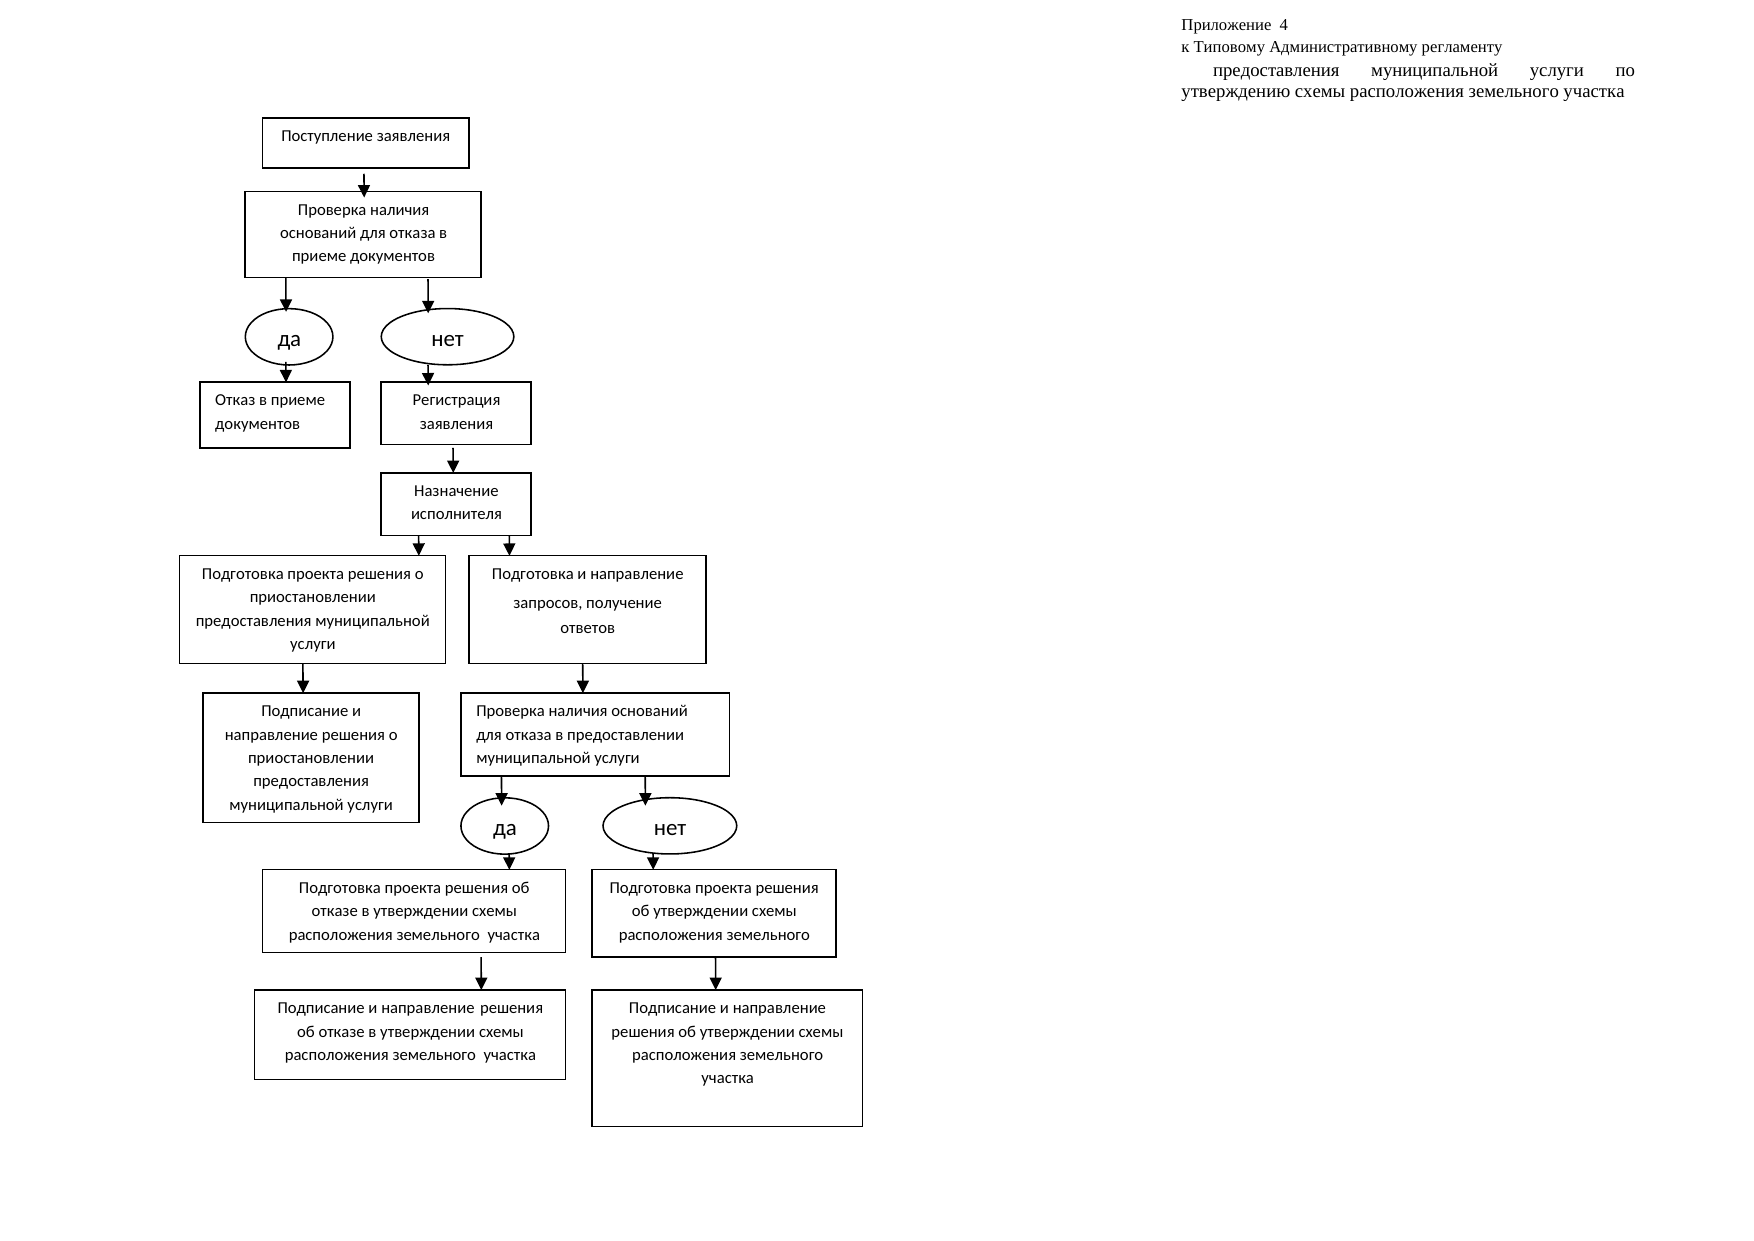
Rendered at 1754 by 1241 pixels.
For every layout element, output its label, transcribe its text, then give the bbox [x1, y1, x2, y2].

text к Типовому Административному регламенту [1181, 37, 1636, 56]
text предоставления муниципальной услуги по утверждению схемы расположения земельного участка [1181, 59, 1635, 102]
text Приложение 4 [1181, 15, 1636, 34]
